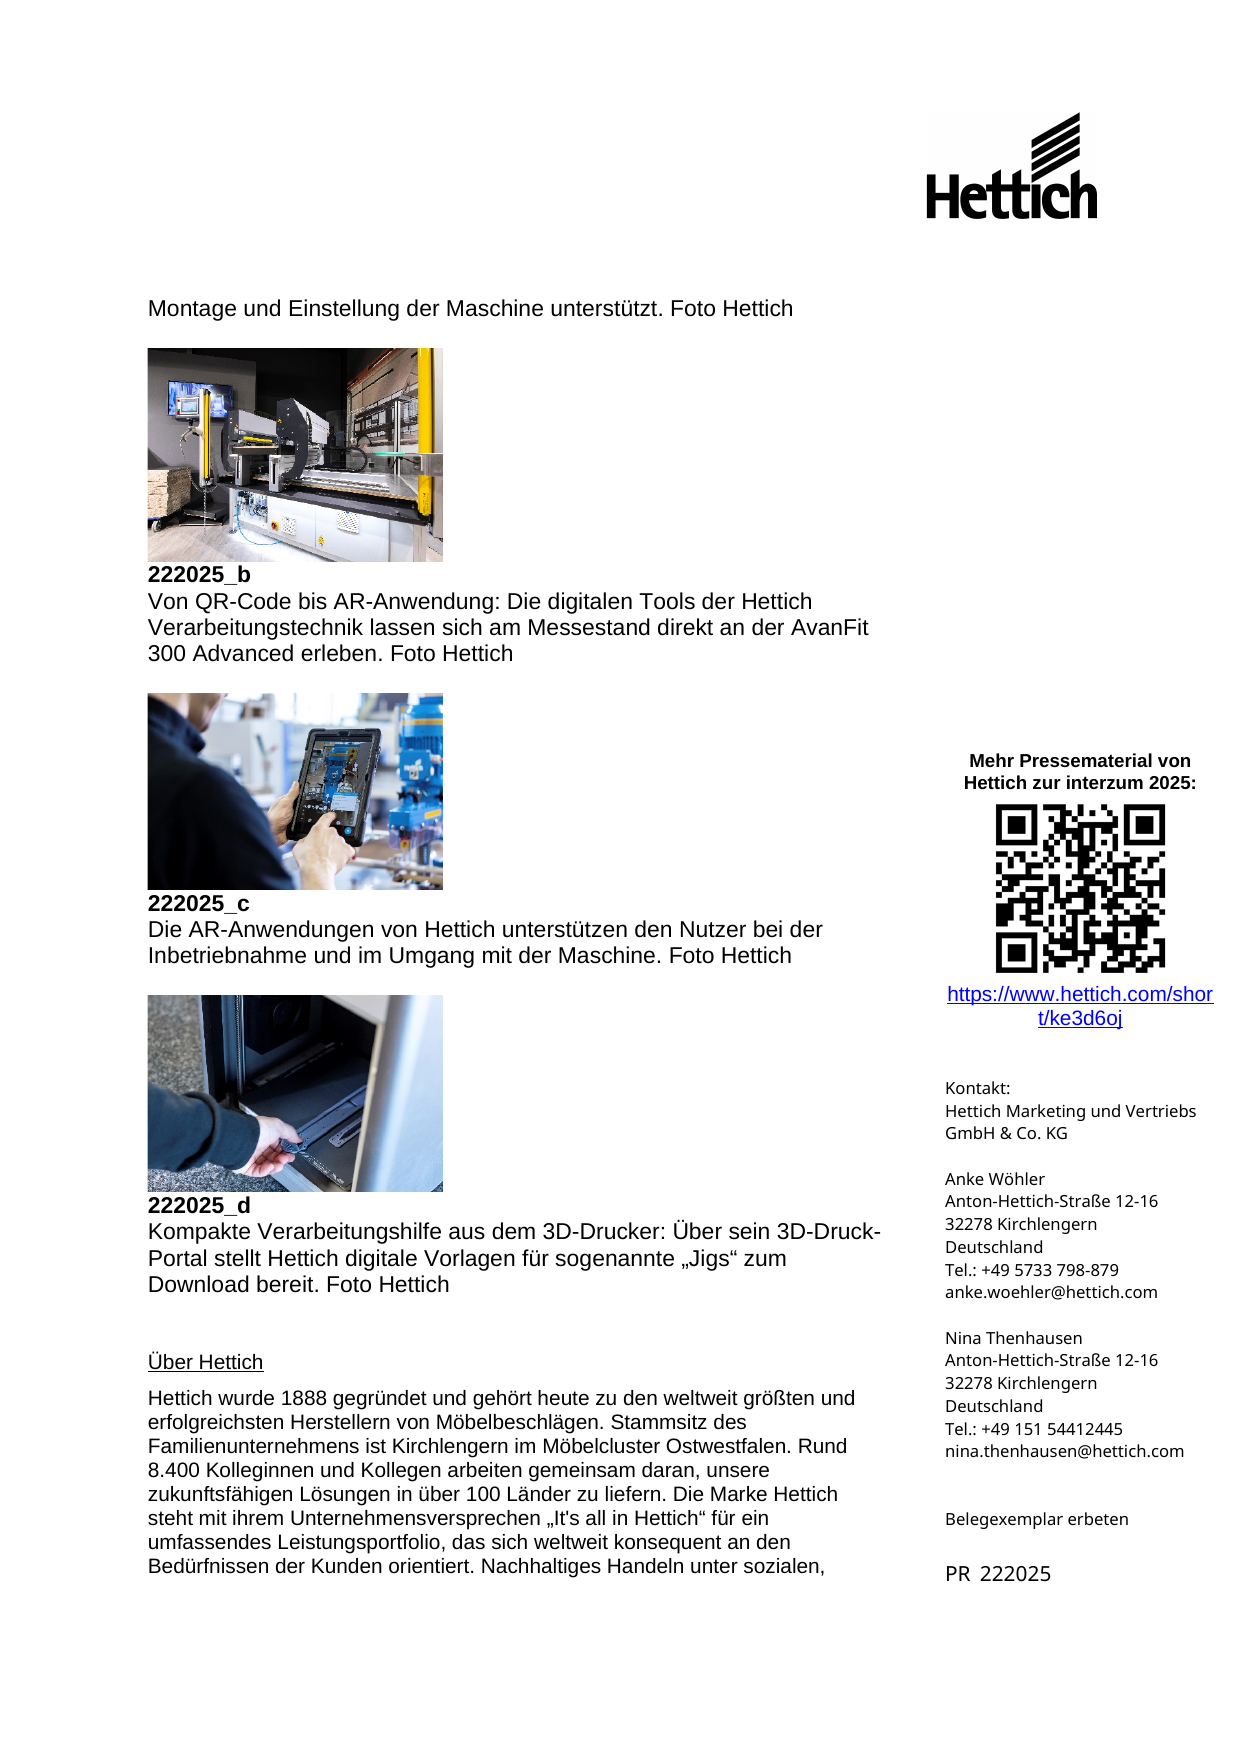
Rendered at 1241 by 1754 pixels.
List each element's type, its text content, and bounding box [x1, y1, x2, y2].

text 222025_c Die AR-Anwendungen von Hettich unterstützen den Nutzer bei der Inbetriebnahme und im Umgang mit der Maschine. Foto Hettich [148, 890, 886, 969]
text 222025_d Kompakte Verarbeitungshilfe aus dem 3D-Drucker: Über sein 3D-Druck-Portal stellt Hettich digitale Vorlagen für sogenannte „Jigs“ zum Download bereit. Foto Hettich [148, 1192, 886, 1297]
picture [147, 693, 443, 890]
picture [147, 348, 443, 562]
text Über Hettich [148, 1350, 886, 1374]
picture [926, 112, 1097, 219]
text 222025_b [148, 561, 886, 588]
text Von QR-Code bis AR-Anwendung: Die digitalen Tools der Hettich Verarbeitungstechnik lassen sich am Messestand direkt an der AvanFit 300 Advanced erleben. Foto Hettich [148, 588, 886, 667]
picture [147, 995, 443, 1192]
